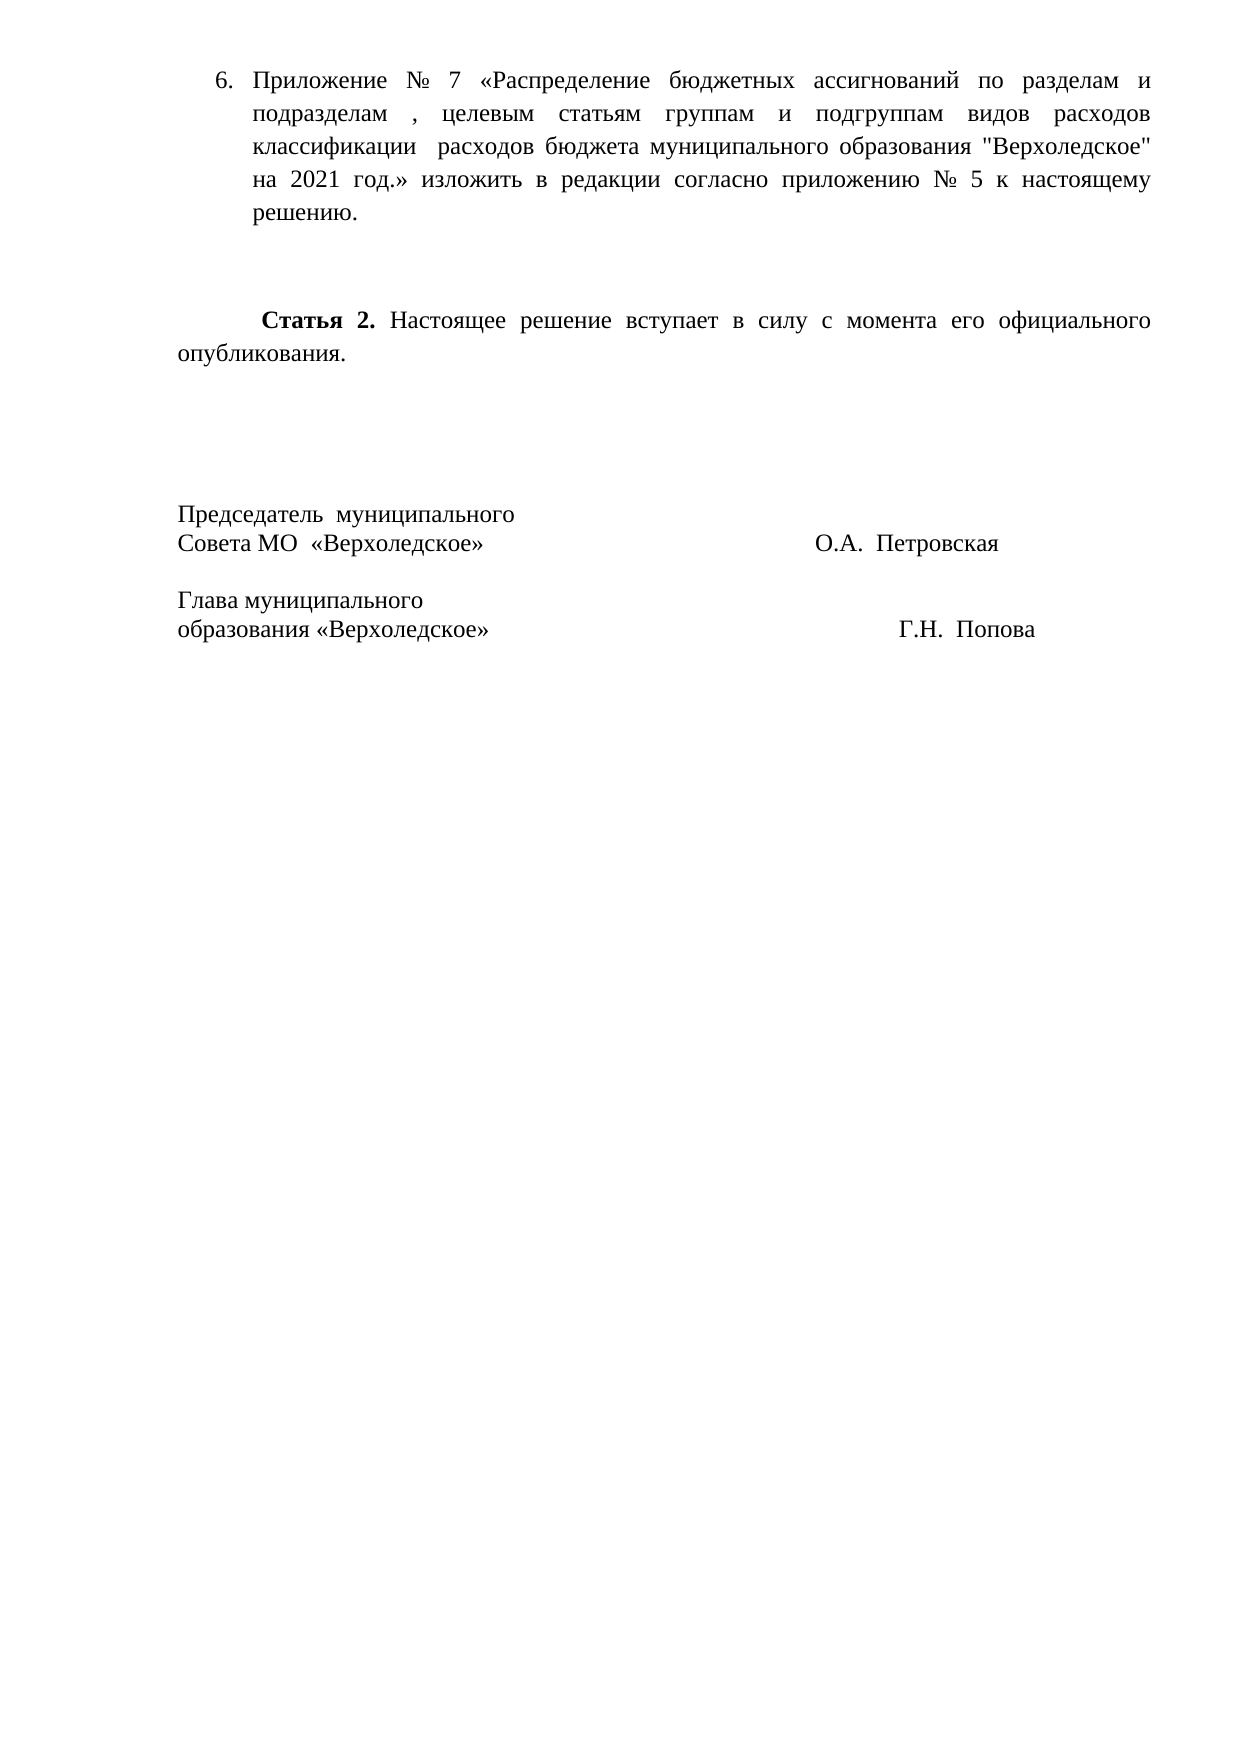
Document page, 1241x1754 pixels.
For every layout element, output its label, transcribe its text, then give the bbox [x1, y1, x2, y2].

text Глава муниципального [177, 586, 1152, 614]
text Совета МО «Верхоледское» О.А. Петровская [177, 528, 1152, 557]
text образования «Верхоледское» Г.Н. Попова [177, 614, 1152, 643]
text Председатель муниципального [177, 499, 1152, 528]
text Статья 2. Настоящее решение вступает в силу с момента его официального опубликования. [177, 305, 1152, 367]
list Приложение № 7 «Распределение бюджетных ассигнований по разделам и подразделам , целевым статьям группам и подгруппам видов расходов классификации расходов бюджета муниципального образования "Верхоледское" на 2021 год.» изложить в редакции согласно приложению № 5 к настоящему решению. [215, 65, 1152, 226]
